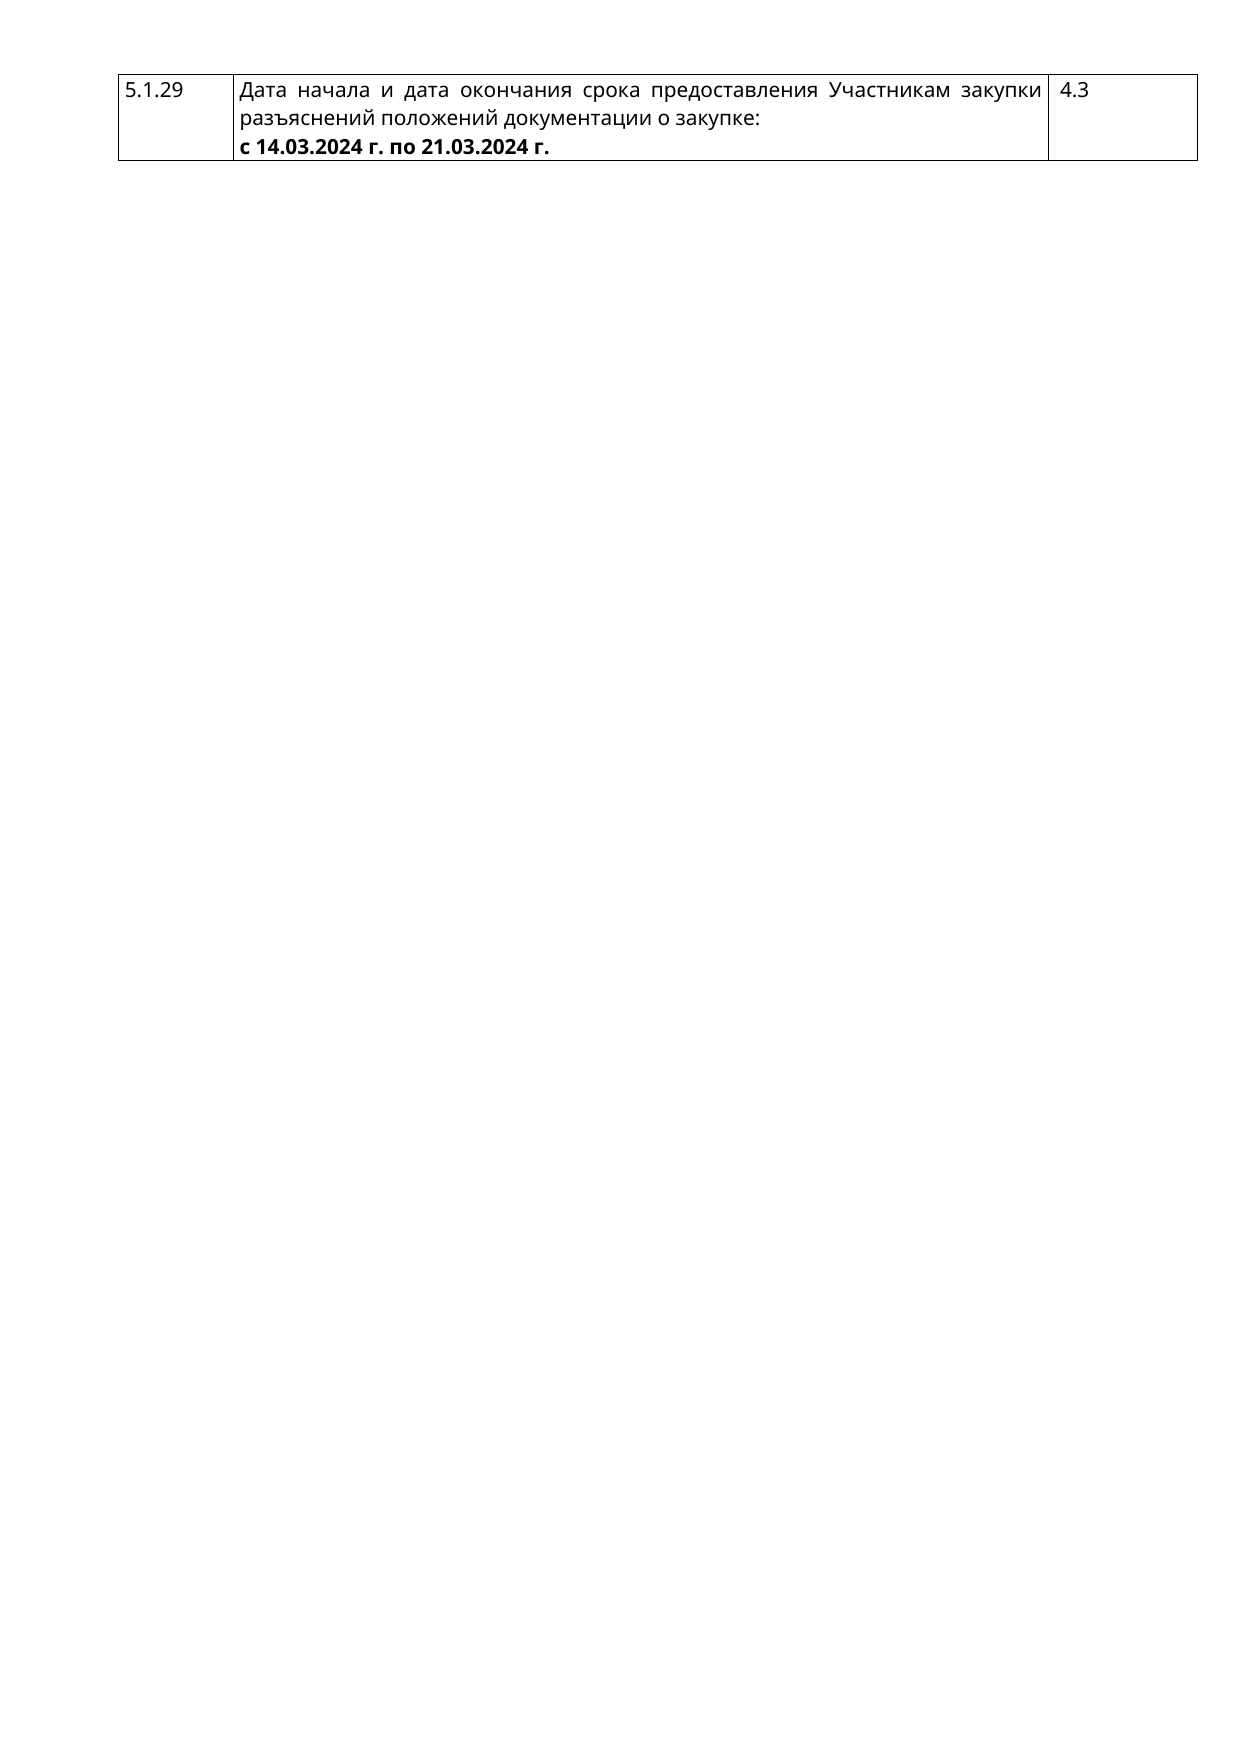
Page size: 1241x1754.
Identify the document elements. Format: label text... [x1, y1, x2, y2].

table_cell Дата начала и дата окончания срока предоставления Участникам закупки разъяснений положений документации о закупке: с 14.03.2024 г. по 21.03.2024 г. [234, 75, 1048, 160]
table_cell 4.3 [1049, 75, 1197, 160]
table_cell [119, 75, 233, 160]
